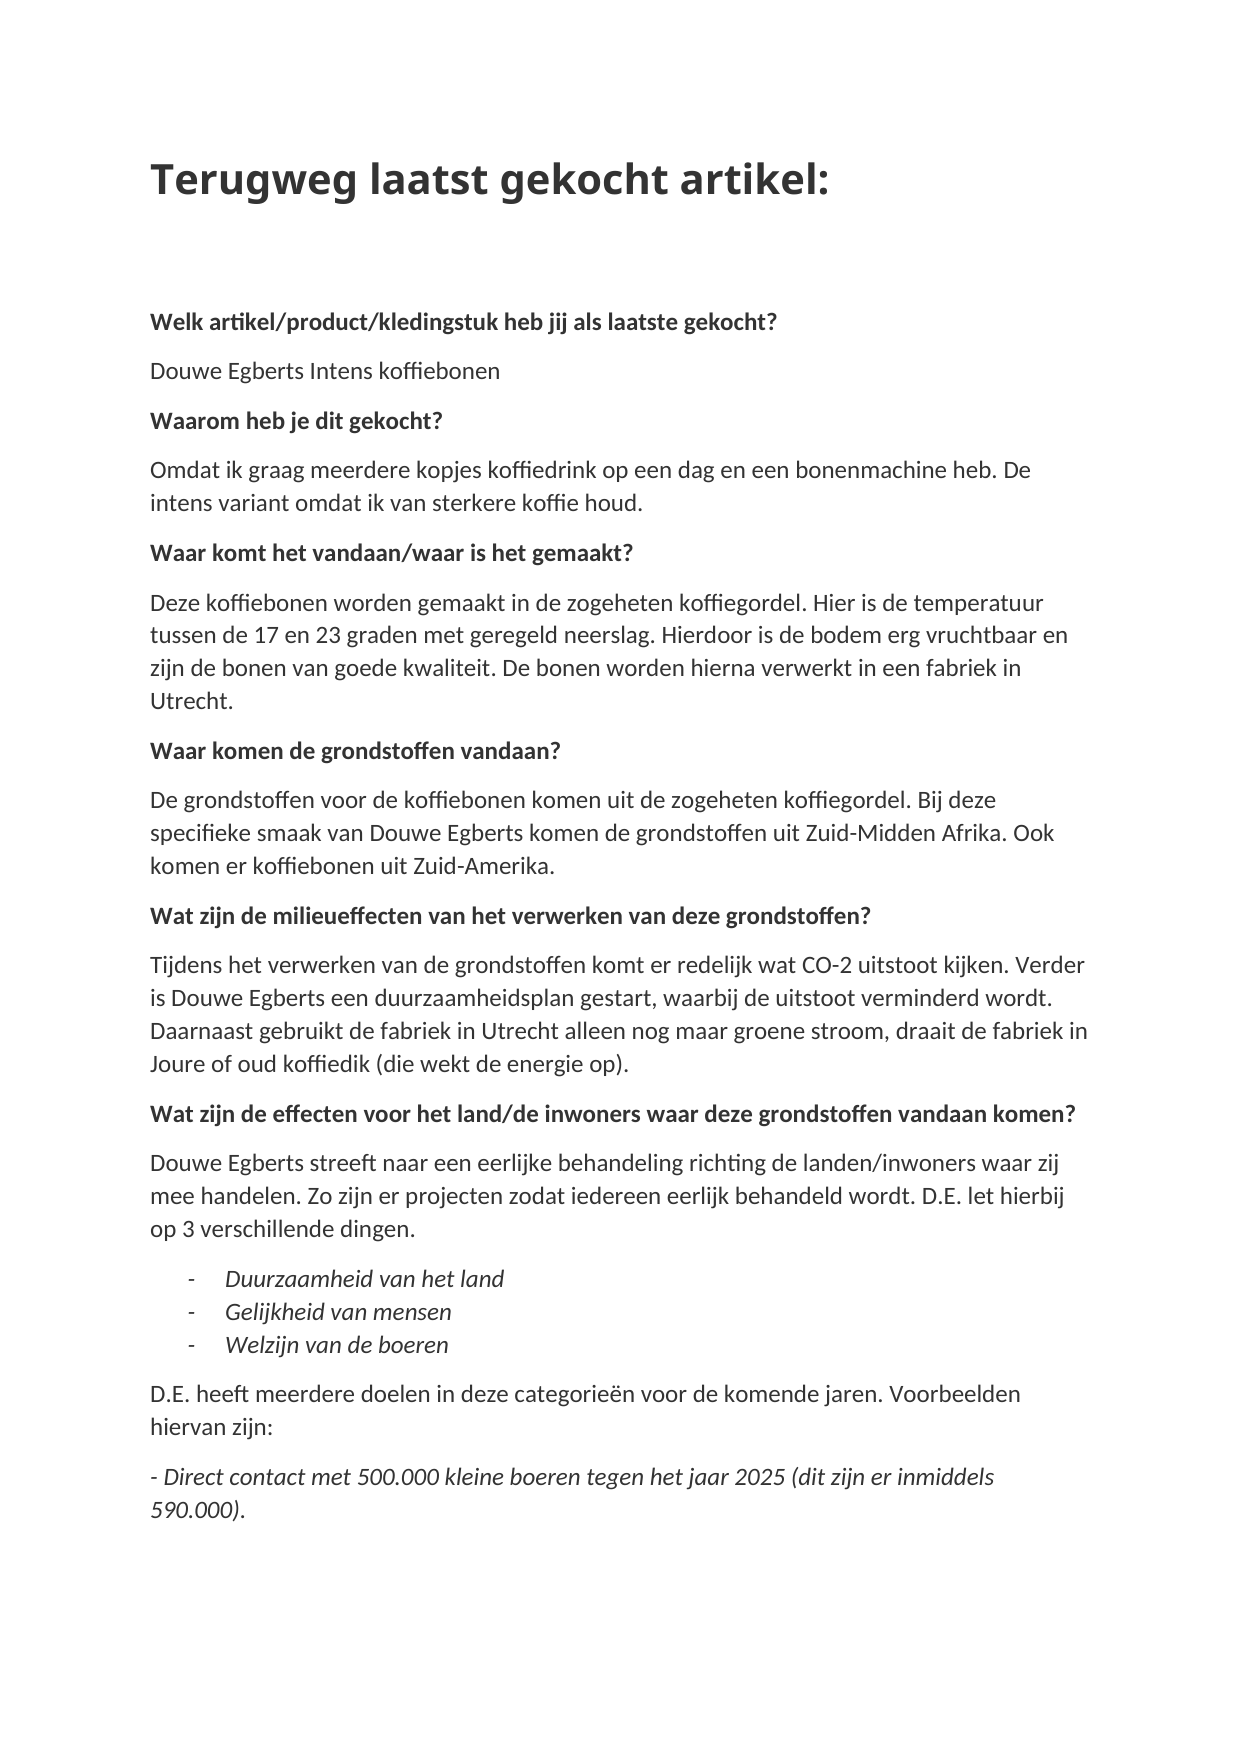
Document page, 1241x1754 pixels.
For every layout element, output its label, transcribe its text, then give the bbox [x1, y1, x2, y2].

text Tijdens het verwerken van de grondstoffen komt er redelijk wat CO-2 uitstoot kijken. Verder is Douwe Egberts een duurzaamheidsplan gestart, waarbij de uitstoot verminderd wordt. Daarnaast gebruikt de fabriek in Utrecht alleen nog maar groene stroom, draait de fabriek in Joure of oud koffiedik (die wekt de energie op). [150, 949, 1090, 1079]
text Terugweg laatst gekocht artikel: [150, 150, 1090, 207]
text Waarom heb je dit gekocht? [150, 405, 1090, 436]
text Deze koffiebonen worden gemaakt in de zogeheten koffiegordel. Hier is de temperatuur tussen de 17 en 23 graden met geregeld neerslag. Hierdoor is de bodem erg vruchtbaar en zijn de bonen van goede kwaliteit. De bonen worden hierna verwerkt in een fabriek in Utrecht. [150, 587, 1090, 716]
text De grondstoffen voor de koffiebonen komen uit de zogeheten koffiegordel. Bij deze specifieke smaak van Douwe Egberts komen de grondstoffen uit Zuid-Midden Afrika. Ook komen er koffiebonen uit Zuid-Amerika. [150, 784, 1090, 881]
text Douwe Egberts streeft naar een eerlijke behandeling richting de landen/inwoners waar zij mee handelen. Zo zijn er projecten zodat iedereen eerlijk behandeld wordt. D.E. let hierbij op 3 verschillende dingen. [150, 1147, 1090, 1244]
list Gelijkheid van mensen [187, 1296, 1090, 1326]
text D.E. heeft meerdere doelen in deze categorieën voor de komende jaren. Voorbeelden hiervan zijn: [150, 1378, 1090, 1442]
list Duurzaamheid van het land [187, 1263, 1090, 1293]
text Wat zijn de effecten voor het land/de inwoners waar deze grondstoffen vandaan komen? [150, 1098, 1090, 1128]
text Wat zijn de milieueffecten van het verwerken van deze grondstoffen? [150, 900, 1090, 931]
text Welk artikel/product/kledingstuk heb jij als laatste gekocht? [150, 306, 1090, 336]
text - Direct contact met 500.000 kleine boeren tegen het jaar 2025 (dit zijn er inmiddels 590.000). [150, 1461, 1090, 1524]
text Waar komen de grondstoffen vandaan? [150, 735, 1090, 766]
list Welzijn van de boeren [187, 1329, 1090, 1359]
text Douwe Egberts Intens koffiebonen [150, 355, 1090, 386]
text Omdat ik graag meerdere kopjes koffiedrink op een dag en een bonenmachine heb. De intens variant omdat ik van sterkere koffie houd. [150, 454, 1090, 518]
text Waar komt het vandaan/waar is het gemaakt? [150, 537, 1090, 568]
